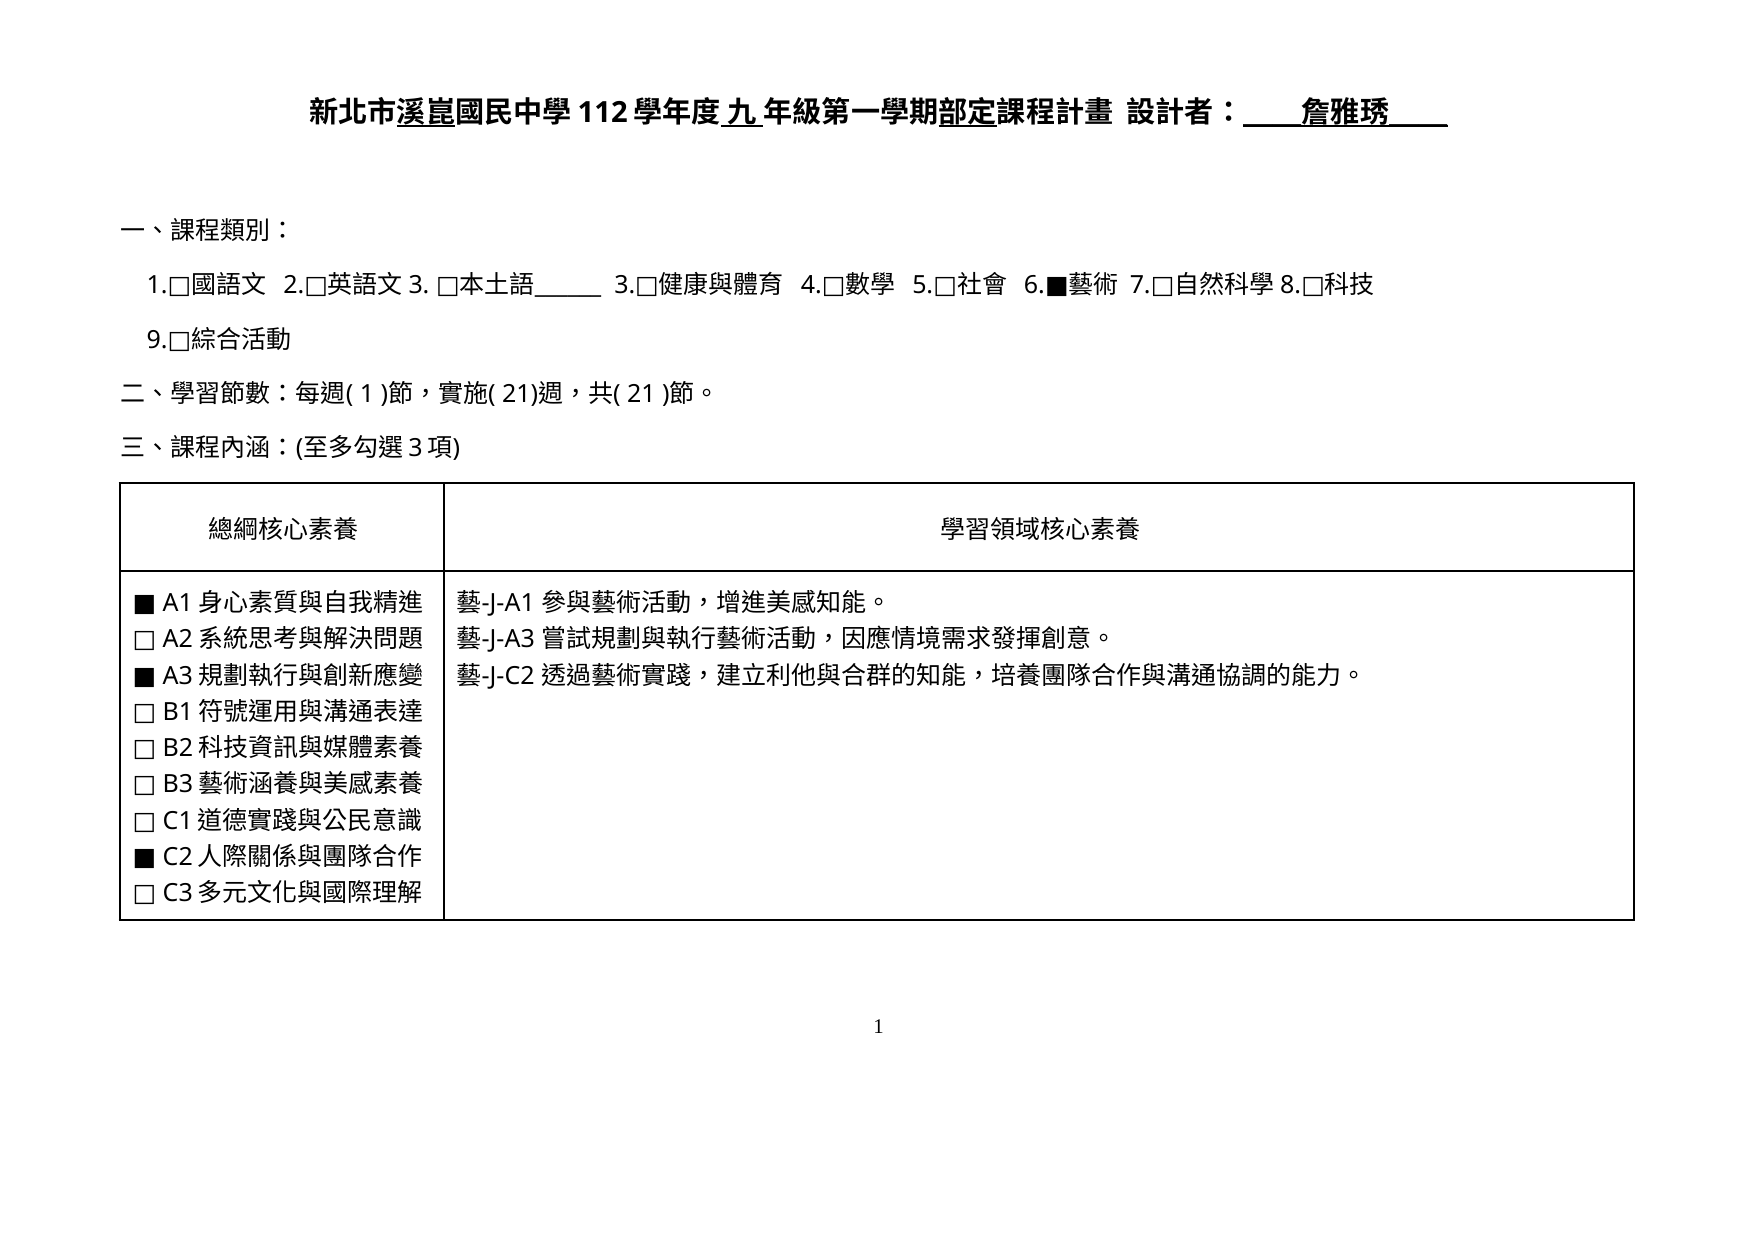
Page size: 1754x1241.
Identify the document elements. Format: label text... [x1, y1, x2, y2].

text 1.□國語文 2.□英語文 3. □本土語______ 3.□健康與體育 4.□數學 5.□社會 6.■藝術 7.□自然科學 8.□科技 [118, 265, 1636, 301]
table_header 總綱核心素養 [121, 484, 443, 570]
text 一、課程類別： [118, 210, 1636, 247]
table_cell ■ A1身心素質與自我精進 □ A2系統思考與解決問題 ■ A3規劃執行與創新應變 □ B1符號運用與溝通表達 □ B2科技資訊與媒體素養 □ B3藝術涵養與美感素養 □ C1道德實踐與公民意識 ■ C2人際關係與團隊合作 □ C3多元文化與國際理解 [121, 572, 443, 919]
text 三、課程內涵：(至多勾選3項) [118, 428, 1636, 464]
text 新北市溪崑國民中學112學年度 九 年級第一學期部定課程計畫 設計者：＿＿詹雅琇＿＿ [118, 89, 1636, 131]
table_header 學習領域核心素養 [445, 484, 1633, 570]
table_cell 藝-J-A1 參與藝術活動，增進美感知能。 藝-J-A3 嘗試規劃與執行藝術活動，因應情境需求發揮創意。 藝-J-C2 透過藝術實踐，建立利他與合群的知能，培養團隊合作與溝通協調的能力。 [445, 572, 1633, 919]
text 二、學習節數：每週( 1 )節，實施( 21)週，共( 21 )節。 [118, 373, 1636, 410]
text 9.□綜合活動 [118, 319, 1636, 355]
